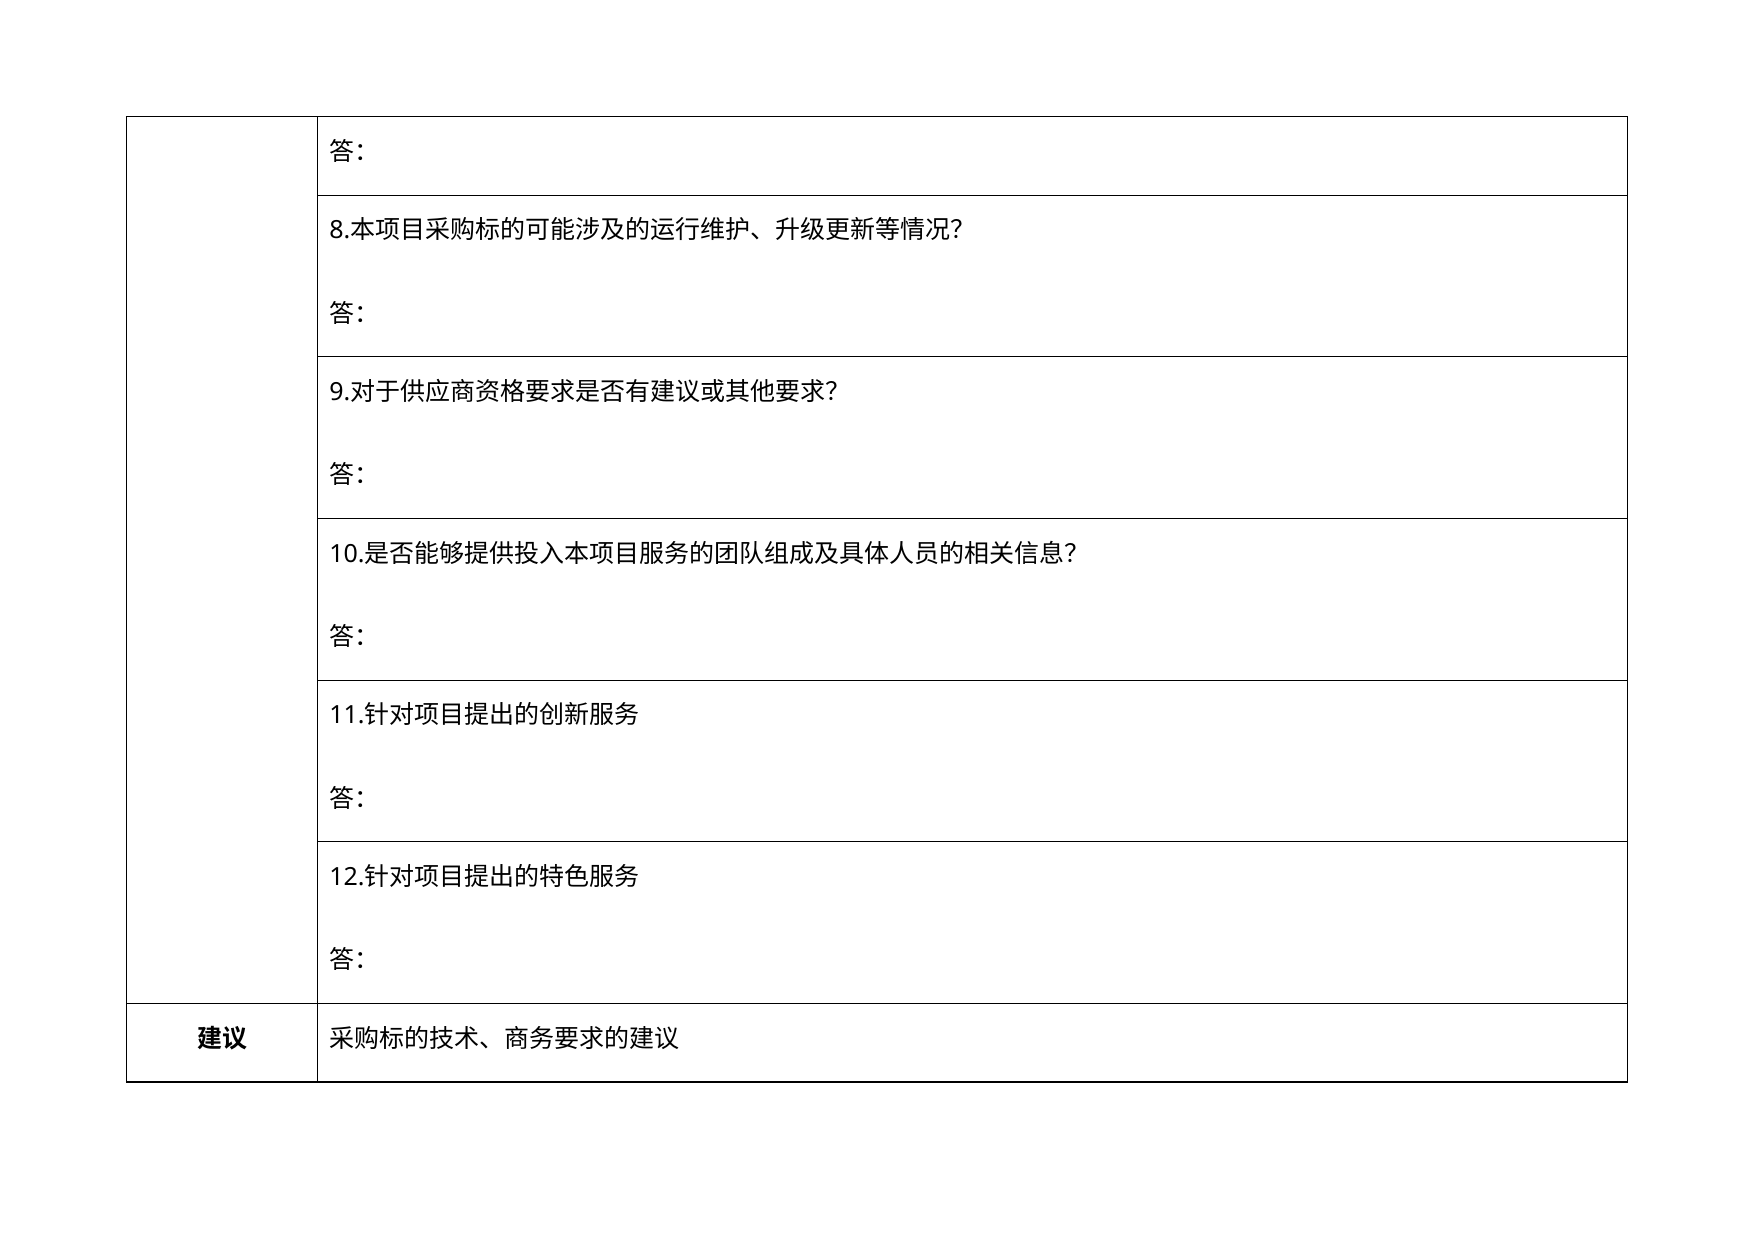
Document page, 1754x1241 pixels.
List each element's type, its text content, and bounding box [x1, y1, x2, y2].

table_cell 建议 [127, 1004, 317, 1081]
table_cell 采购标的技术、商务要求的建议 答： [318, 1004, 1627, 1081]
table_cell 12.针对项目提出的特色服务 答： [318, 842, 1627, 1003]
table_cell 8.本项目采购标的可能涉及的运行维护、升级更新等情况？ 答： [318, 196, 1627, 356]
table_cell 10.是否能够提供投入本项目服务的团队组成及具体人员的相关信息？ 答： [318, 519, 1627, 679]
table_cell 9.对于供应商资格要求是否有建议或其他要求？ 答： [318, 357, 1627, 518]
table_cell 11.针对项目提出的创新服务 答： [318, 681, 1627, 841]
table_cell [318, 117, 1627, 194]
